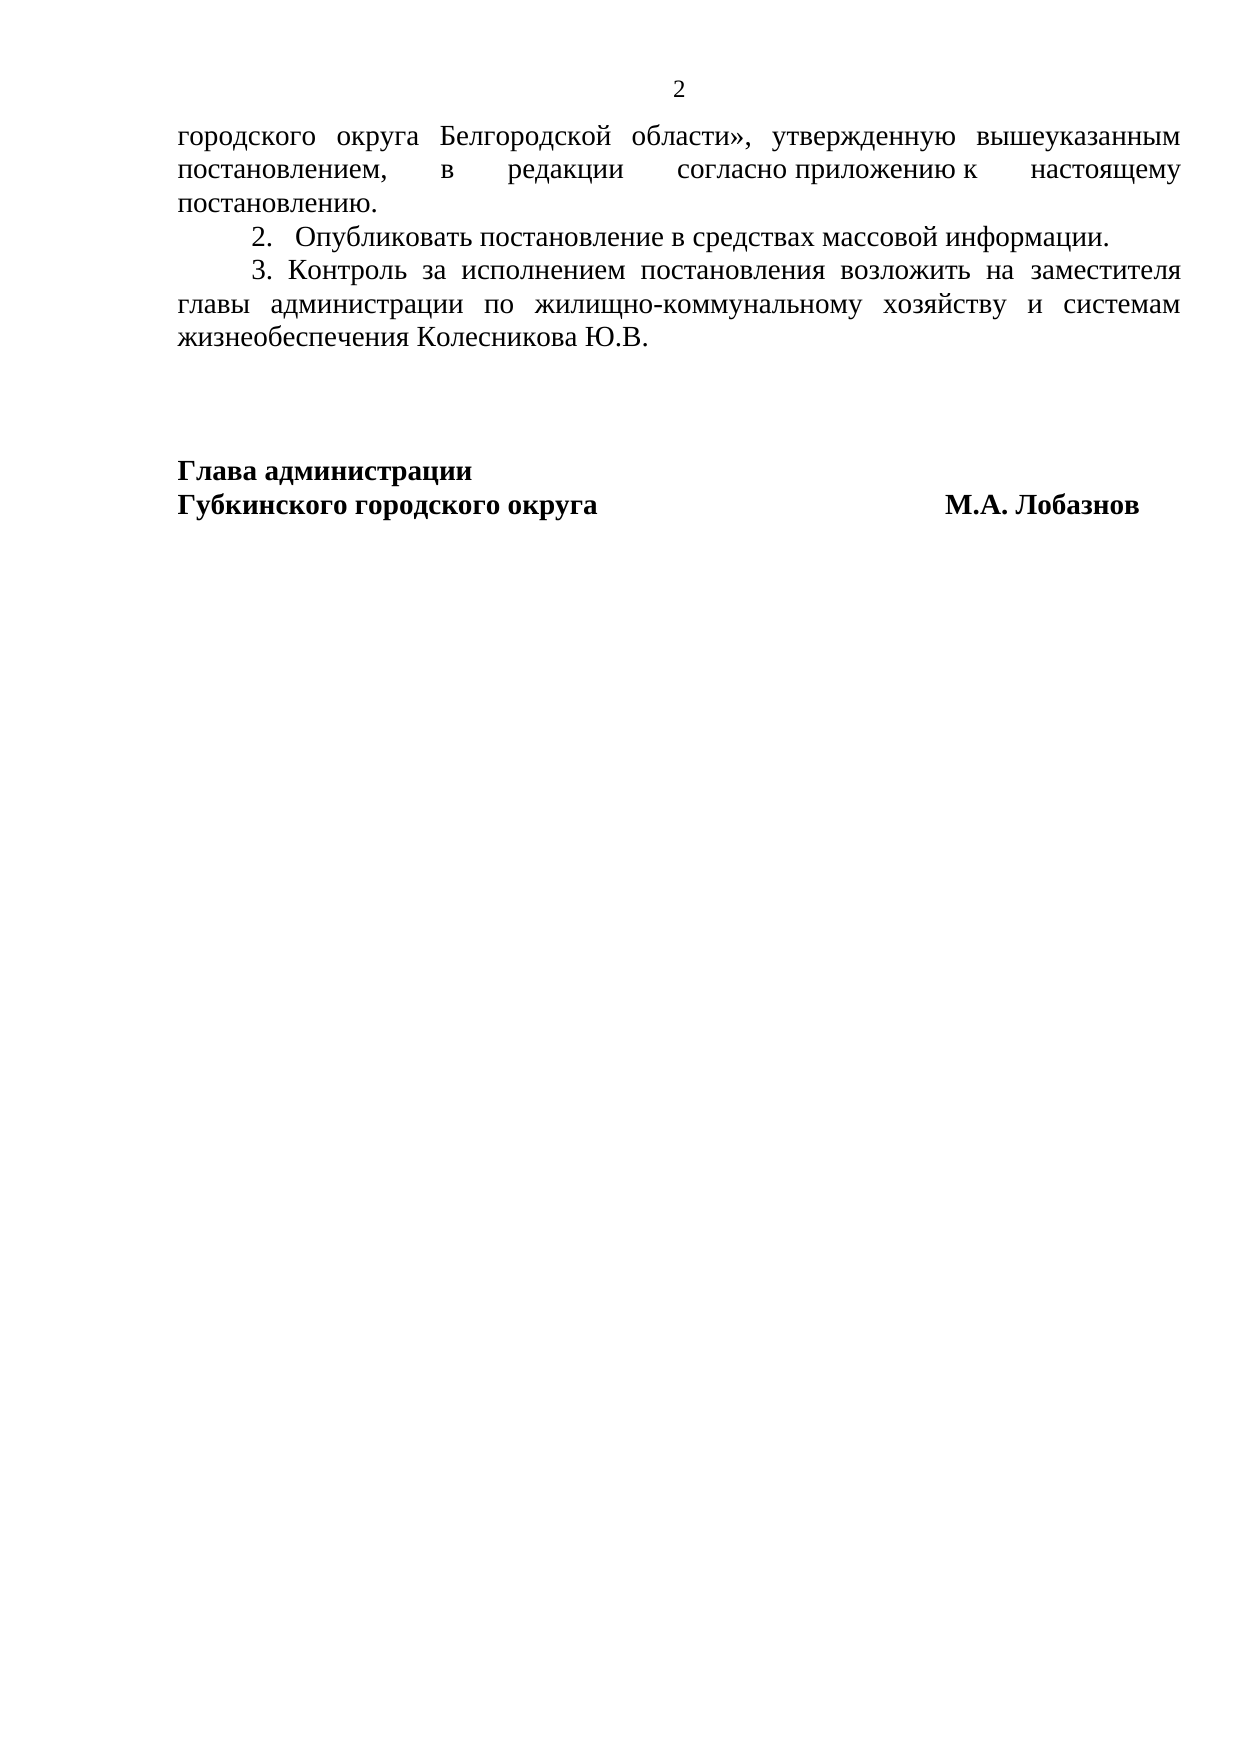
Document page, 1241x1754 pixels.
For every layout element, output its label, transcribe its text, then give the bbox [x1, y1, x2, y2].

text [177, 118, 1181, 219]
text 3. Контроль за исполнением постановления возложить на заместителя главы администрации по жилищно-коммунальному хозяйству и системам жизнеобеспечения Колесникова Ю.В. [177, 252, 1181, 353]
text Глава администрации [177, 453, 1181, 487]
text Губкинского городского округа М.А. Лобазнов [177, 487, 1181, 521]
text 2. Опубликовать постановление в средствах массовой информации. [177, 219, 1181, 252]
